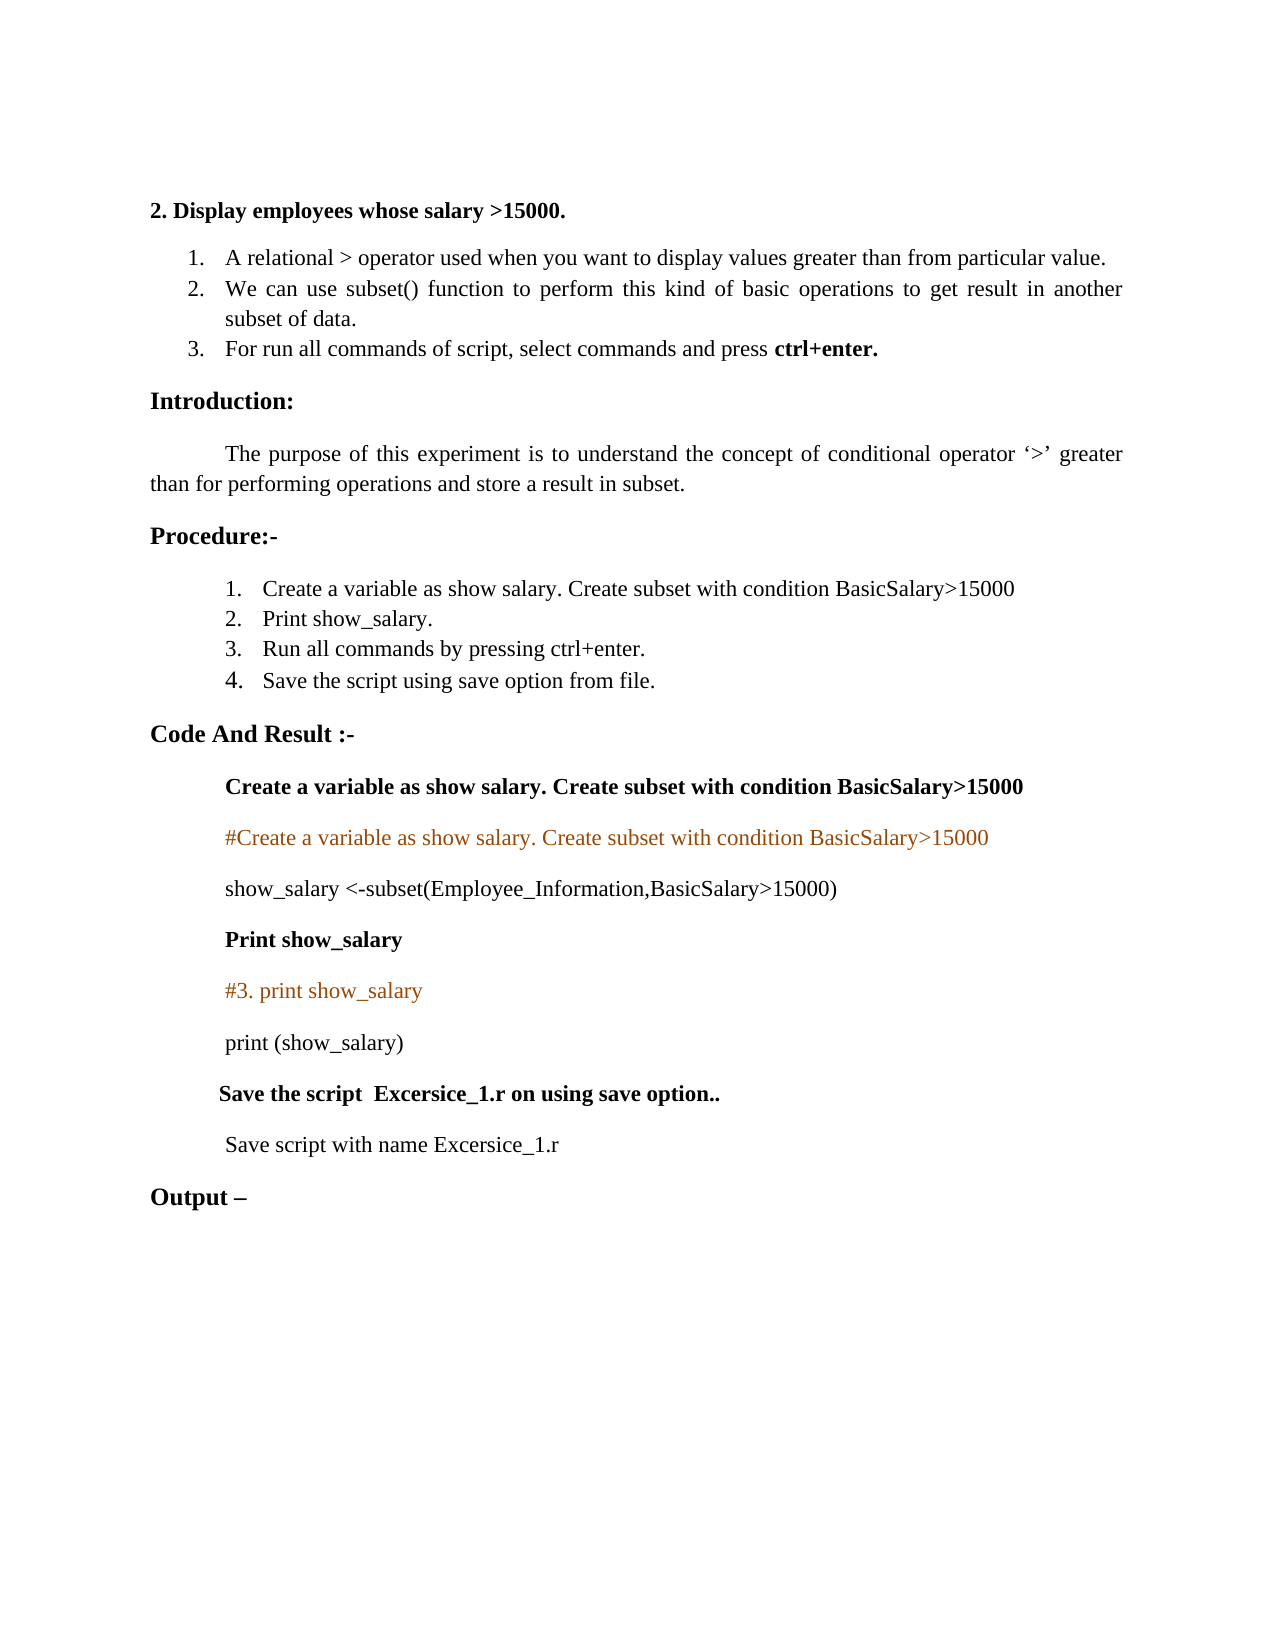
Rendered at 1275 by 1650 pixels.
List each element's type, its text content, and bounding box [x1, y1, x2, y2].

text 2. Display employees whose salary >15000. [150, 197, 1125, 223]
text #Create a variable as show salary. Create subset with condition BasicSalary>15000 [150, 824, 1125, 851]
text Create a variable as show salary. Create subset with condition BasicSalary>15000 [225, 773, 1125, 800]
text Procedure:- [150, 521, 1125, 550]
list A relational > operator used when you want to display values greater than from particular value. [187, 244, 1125, 271]
text #3. print show_salary [150, 977, 1125, 1004]
list Run all commands by pressing ctrl+enter. [225, 635, 1125, 662]
list We can use subset() function to perform this kind of basic operations to get result in another subset of data. [187, 274, 1125, 331]
list Create a variable as show salary. Create subset with condition BasicSalary>15000 [225, 575, 1125, 601]
text Print show_salary [150, 926, 1125, 953]
text Save the script Excersice_1.r on using save option.. [150, 1079, 1125, 1106]
text Introduction: [150, 386, 1125, 415]
list Print show_salary. [225, 605, 1125, 632]
list For run all commands of script, select commands and press ctrl+enter. [187, 335, 1125, 361]
text Code And Result :- [150, 719, 1125, 748]
text Output – [150, 1182, 1125, 1210]
text show_salary <-subset(Employee_Information,BasicSalary>15000) [150, 875, 1125, 902]
text The purpose of this experiment is to understand the concept of conditional operator ‘>’ greater than for performing operations and store a result in subset. [150, 440, 1125, 496]
text print (show_salary) [150, 1028, 1125, 1055]
text Save script with name Excersice_1.r [150, 1131, 1125, 1157]
list Save the script using save option from file. [225, 666, 1125, 694]
